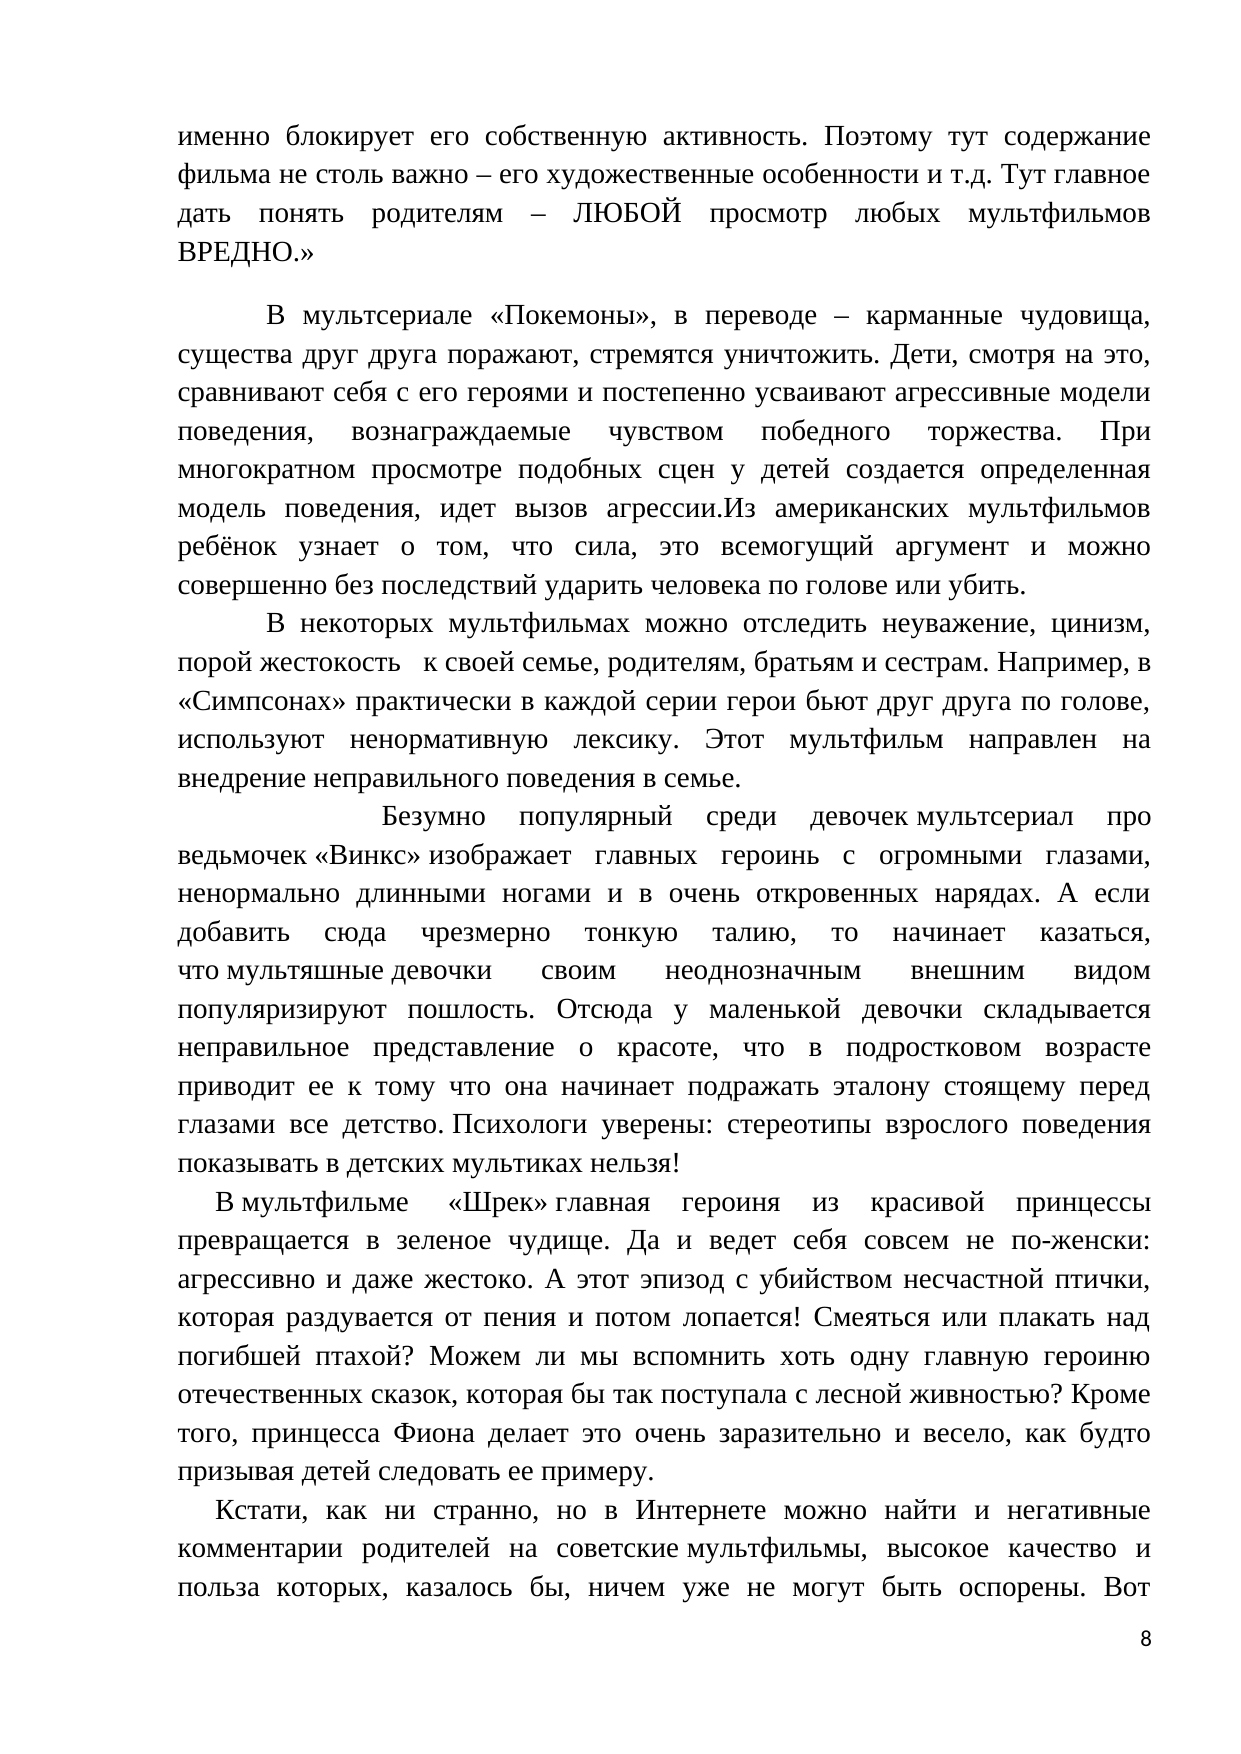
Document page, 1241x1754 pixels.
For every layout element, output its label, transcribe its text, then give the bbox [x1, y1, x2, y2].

text В мультфильме «Шрек» главная героиня из красивой принцессы превращается в зеленое чудище. Да и ведет себя совсем не по-женски: агрессивно и даже жестоко. А этот эпизод с убийством несчастной птички, которая раздувается от пения и потом лопается! Смеяться или плакать над погибшей птахой? Можем ли мы вспомнить хоть одну главную героиню отечественных сказок, которая бы так поступала с лесной живностью? Кроме того, принцесса Фиона делает это очень заразительно и весело, как будто призывая детей следовать ее примеру. [177, 1184, 1152, 1487]
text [177, 118, 1152, 267]
text В некоторых мультфильмах можно отследить неуважение, цинизм, порой жестокость к своей семье, родителям, братьям и сестрам. Например, в «Симпсонах» практически в каждой серии герои бьют друг друга по голове, используют ненормативную лексику. Этот мультфильм направлен на внедрение неправильного поведения в семье. [177, 606, 1152, 793]
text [177, 1492, 1152, 1603]
text Безумно популярный среди девочек мультсериал про ведьмочек «Винкс» изображает главных героинь с огромными глазами, ненормально длинными ногами и в очень откровенных нарядах. А если добавить сюда чрезмерно тонкую талию, то начинает казаться, что мультяшные девочки своим неоднозначным внешним видом популяризируют пошлость. Отсюда у маленькой девочки складывается неправильное представление о красоте, что в подростковом возрасте приводит ее к тому что она начинает подражать эталону стоящему перед глазами все детство. Психологи уверены: стереотипы взрослого поведения показывать в детских мультиках нельзя! [177, 798, 1152, 1179]
text В мультсериале «Покемоны», в переводе – карманные чудовища, существа друг друга поражают, стремятся уничтожить. Дети, смотря на это, сравнивают себя с его героями и постепенно усваивают агрессивные модели поведения, вознаграждаемые чувством победного торжества. При многократном просмотре подобных сцен у детей создается определенная модель поведения, идет вызов агрессии.Из американских мультфильмов ребёнок узнает о том, что сила, это всемогущий аргумент и можно совершенно без последствий ударить человека по голове или убить. [177, 297, 1152, 601]
